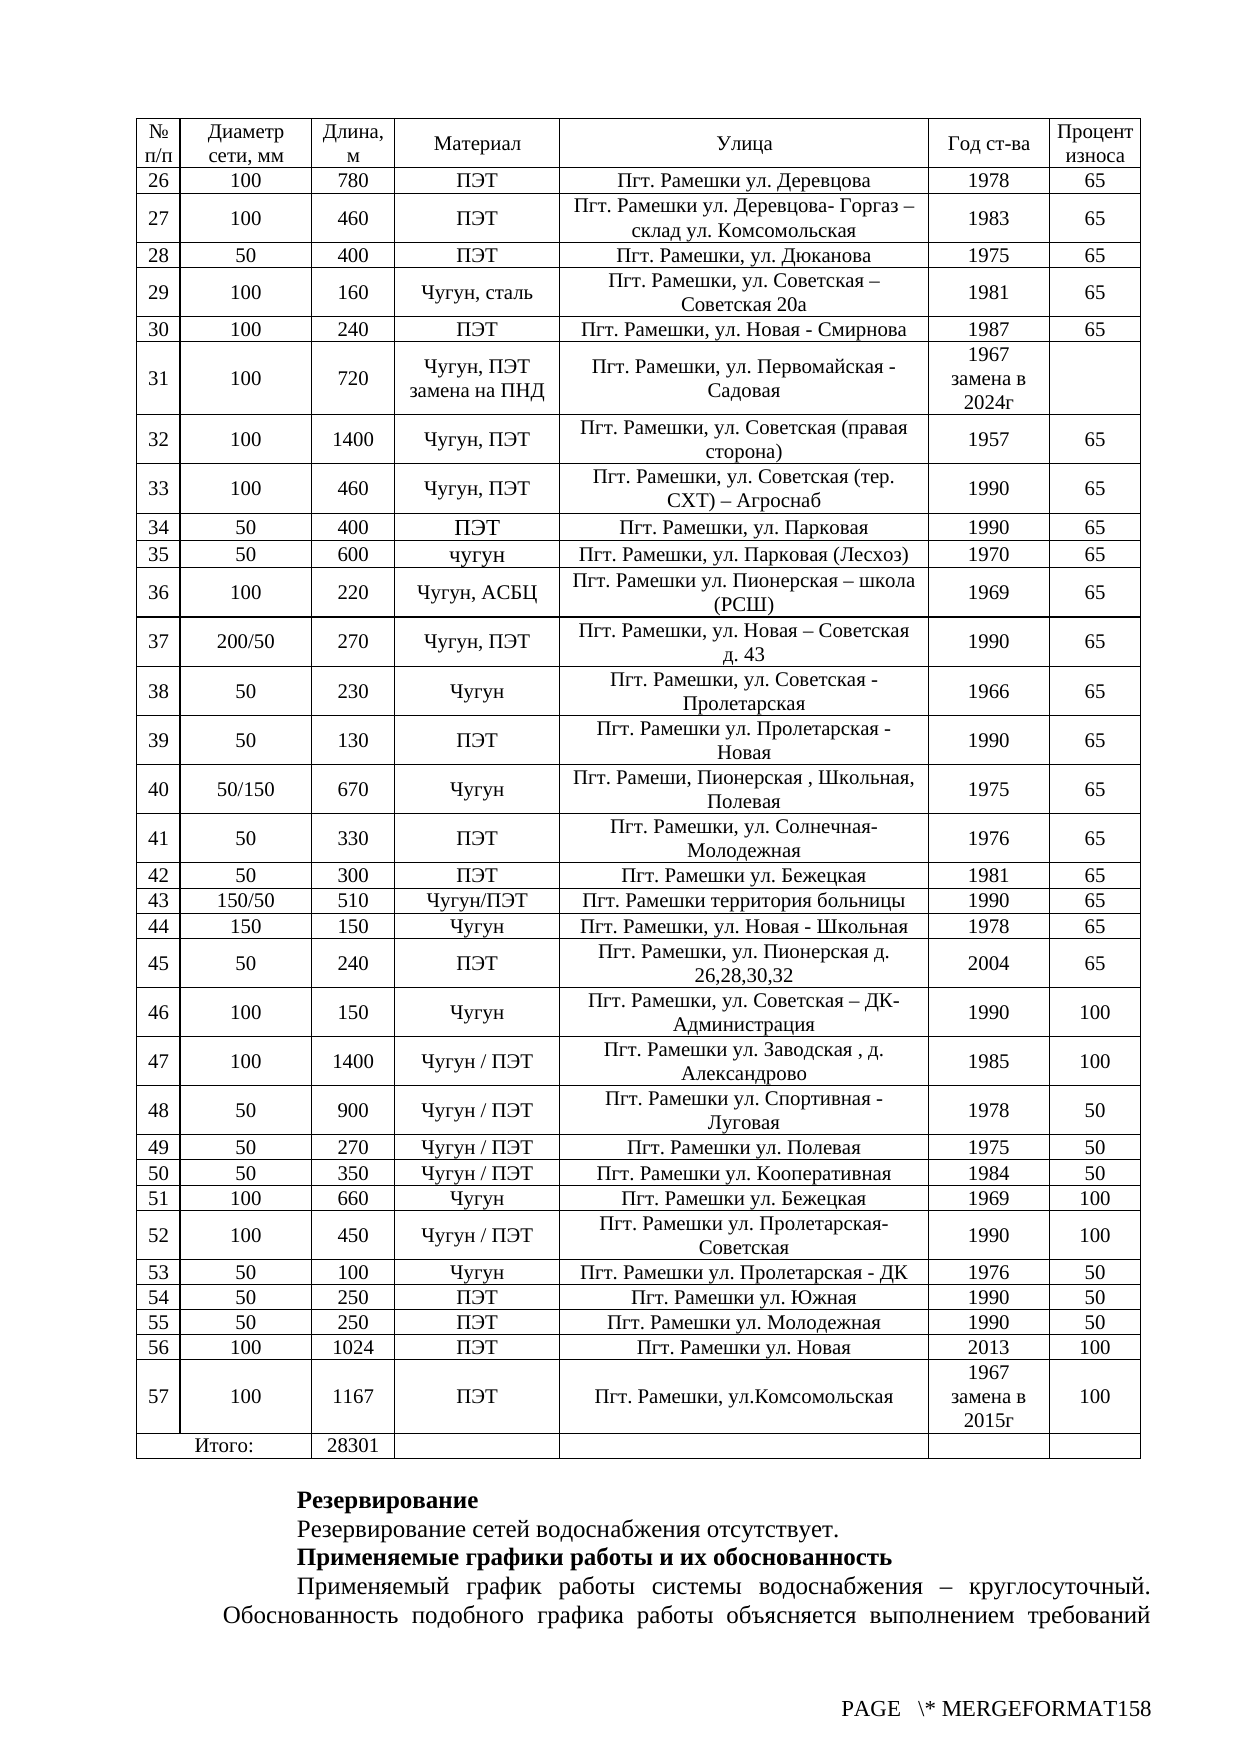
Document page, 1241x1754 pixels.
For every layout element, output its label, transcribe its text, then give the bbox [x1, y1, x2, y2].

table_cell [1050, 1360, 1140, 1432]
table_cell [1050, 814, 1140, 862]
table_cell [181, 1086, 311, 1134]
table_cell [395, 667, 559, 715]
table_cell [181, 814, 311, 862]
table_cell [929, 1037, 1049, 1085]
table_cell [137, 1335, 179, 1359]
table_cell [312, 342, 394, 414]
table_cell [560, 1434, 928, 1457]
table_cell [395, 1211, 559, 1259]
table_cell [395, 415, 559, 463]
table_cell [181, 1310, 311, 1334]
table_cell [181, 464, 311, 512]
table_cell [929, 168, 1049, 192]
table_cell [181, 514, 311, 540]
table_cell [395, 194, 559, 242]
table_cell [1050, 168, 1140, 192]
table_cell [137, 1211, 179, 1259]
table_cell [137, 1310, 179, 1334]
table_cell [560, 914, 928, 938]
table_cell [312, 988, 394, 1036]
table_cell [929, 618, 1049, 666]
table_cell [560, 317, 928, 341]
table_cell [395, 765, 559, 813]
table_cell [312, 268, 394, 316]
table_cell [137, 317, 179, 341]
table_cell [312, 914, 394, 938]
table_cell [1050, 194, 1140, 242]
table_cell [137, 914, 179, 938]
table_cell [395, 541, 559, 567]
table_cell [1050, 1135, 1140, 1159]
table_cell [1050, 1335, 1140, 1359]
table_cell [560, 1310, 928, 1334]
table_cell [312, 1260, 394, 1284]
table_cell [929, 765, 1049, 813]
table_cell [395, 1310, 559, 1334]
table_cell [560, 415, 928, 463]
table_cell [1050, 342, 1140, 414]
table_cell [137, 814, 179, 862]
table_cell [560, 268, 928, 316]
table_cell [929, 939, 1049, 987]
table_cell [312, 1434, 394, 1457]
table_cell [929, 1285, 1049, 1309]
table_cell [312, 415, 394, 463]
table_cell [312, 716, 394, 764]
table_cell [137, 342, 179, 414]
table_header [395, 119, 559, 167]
text Применяемые графики работы и их обоснованность [223, 1542, 1152, 1571]
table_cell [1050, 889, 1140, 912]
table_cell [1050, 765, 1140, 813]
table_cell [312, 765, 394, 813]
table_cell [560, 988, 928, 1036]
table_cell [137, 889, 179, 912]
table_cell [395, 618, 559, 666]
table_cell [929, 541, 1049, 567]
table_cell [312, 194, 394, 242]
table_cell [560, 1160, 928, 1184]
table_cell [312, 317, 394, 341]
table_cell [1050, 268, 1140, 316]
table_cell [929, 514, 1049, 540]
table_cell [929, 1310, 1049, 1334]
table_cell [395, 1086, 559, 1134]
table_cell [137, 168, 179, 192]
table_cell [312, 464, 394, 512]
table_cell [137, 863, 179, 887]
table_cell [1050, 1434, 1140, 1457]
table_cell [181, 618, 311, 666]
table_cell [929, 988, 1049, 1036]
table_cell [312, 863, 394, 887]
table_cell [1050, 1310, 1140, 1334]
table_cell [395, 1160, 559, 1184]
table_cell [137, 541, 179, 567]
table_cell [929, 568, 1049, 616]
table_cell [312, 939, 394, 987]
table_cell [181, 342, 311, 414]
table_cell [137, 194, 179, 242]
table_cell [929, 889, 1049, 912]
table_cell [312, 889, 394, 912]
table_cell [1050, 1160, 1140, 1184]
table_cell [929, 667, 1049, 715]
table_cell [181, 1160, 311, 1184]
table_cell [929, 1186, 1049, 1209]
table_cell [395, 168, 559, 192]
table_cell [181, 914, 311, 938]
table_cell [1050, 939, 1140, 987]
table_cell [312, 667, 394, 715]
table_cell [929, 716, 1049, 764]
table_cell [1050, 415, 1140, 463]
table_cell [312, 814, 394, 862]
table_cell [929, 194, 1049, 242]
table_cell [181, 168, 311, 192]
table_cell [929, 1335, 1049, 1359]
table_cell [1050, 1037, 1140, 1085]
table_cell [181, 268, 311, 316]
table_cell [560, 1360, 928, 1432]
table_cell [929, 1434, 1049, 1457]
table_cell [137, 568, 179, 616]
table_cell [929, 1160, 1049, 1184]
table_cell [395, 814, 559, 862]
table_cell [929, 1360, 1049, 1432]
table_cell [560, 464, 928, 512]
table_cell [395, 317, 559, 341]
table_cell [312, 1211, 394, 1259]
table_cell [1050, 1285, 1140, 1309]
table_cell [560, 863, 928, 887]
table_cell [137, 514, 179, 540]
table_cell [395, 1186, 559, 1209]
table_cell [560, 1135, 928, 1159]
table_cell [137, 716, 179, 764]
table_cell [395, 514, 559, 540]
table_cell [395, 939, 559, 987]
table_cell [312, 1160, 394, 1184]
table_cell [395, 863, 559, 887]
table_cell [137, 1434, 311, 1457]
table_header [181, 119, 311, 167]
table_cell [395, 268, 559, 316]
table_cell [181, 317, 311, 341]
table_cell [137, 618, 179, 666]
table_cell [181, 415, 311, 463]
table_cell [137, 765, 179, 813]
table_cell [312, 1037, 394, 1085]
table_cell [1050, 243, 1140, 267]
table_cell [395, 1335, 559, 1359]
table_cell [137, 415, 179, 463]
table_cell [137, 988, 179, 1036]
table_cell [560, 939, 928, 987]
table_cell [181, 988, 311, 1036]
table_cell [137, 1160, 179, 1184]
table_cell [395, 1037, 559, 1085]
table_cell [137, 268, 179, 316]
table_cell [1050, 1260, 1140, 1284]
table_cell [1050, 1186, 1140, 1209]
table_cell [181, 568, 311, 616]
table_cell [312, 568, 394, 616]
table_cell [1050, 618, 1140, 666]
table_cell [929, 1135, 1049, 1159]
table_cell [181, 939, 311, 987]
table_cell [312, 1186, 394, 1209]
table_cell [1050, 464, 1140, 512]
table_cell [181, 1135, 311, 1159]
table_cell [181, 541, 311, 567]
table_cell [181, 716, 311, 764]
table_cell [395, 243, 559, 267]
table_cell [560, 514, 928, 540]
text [223, 1571, 1152, 1629]
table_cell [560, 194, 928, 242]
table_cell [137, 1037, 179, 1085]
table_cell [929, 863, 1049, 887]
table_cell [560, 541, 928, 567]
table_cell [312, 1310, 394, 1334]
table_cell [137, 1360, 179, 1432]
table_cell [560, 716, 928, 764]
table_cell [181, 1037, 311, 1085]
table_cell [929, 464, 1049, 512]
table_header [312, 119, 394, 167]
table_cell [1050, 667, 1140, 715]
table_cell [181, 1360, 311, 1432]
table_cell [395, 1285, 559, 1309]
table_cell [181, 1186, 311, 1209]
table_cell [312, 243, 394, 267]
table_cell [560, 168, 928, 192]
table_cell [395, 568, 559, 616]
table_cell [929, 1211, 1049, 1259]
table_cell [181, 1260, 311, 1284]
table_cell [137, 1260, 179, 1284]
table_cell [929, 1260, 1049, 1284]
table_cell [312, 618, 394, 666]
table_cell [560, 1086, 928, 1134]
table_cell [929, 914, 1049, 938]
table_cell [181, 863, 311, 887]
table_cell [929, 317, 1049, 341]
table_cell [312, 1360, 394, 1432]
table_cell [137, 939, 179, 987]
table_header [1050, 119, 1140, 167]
text Резервирование сетей водоснабжения отсутствует. [223, 1514, 1152, 1542]
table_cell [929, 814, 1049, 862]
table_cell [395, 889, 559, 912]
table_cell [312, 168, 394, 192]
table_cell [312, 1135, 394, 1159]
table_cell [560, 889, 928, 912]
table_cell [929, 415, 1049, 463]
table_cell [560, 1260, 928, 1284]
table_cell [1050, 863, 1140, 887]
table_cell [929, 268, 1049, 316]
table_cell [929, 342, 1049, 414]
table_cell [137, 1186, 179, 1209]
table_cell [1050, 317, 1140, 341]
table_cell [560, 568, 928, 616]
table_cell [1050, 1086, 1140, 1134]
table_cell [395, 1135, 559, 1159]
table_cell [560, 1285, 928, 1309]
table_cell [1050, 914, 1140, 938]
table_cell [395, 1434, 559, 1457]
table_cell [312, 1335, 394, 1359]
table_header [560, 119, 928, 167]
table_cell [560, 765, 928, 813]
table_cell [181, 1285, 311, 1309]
text Резервирование [223, 1485, 1152, 1514]
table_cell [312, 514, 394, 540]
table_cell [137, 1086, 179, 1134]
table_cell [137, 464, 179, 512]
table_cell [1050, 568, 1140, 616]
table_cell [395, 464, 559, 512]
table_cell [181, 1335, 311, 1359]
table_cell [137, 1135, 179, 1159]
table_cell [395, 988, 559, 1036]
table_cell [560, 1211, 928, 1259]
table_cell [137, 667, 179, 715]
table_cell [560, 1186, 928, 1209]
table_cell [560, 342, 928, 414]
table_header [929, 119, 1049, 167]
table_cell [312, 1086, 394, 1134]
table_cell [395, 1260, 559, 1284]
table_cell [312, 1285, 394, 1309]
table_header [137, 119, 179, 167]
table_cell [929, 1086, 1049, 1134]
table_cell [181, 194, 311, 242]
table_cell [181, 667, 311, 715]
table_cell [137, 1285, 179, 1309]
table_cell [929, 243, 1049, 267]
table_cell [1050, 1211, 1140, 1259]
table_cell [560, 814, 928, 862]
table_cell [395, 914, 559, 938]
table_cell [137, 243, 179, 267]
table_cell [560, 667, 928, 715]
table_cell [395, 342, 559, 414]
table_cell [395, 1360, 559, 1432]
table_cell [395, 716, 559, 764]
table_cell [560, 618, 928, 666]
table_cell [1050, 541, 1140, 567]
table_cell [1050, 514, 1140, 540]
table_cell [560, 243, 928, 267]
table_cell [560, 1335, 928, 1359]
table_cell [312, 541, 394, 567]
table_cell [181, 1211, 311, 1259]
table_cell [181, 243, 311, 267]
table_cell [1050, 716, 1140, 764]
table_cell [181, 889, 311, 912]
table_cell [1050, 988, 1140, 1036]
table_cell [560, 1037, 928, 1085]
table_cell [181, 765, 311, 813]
